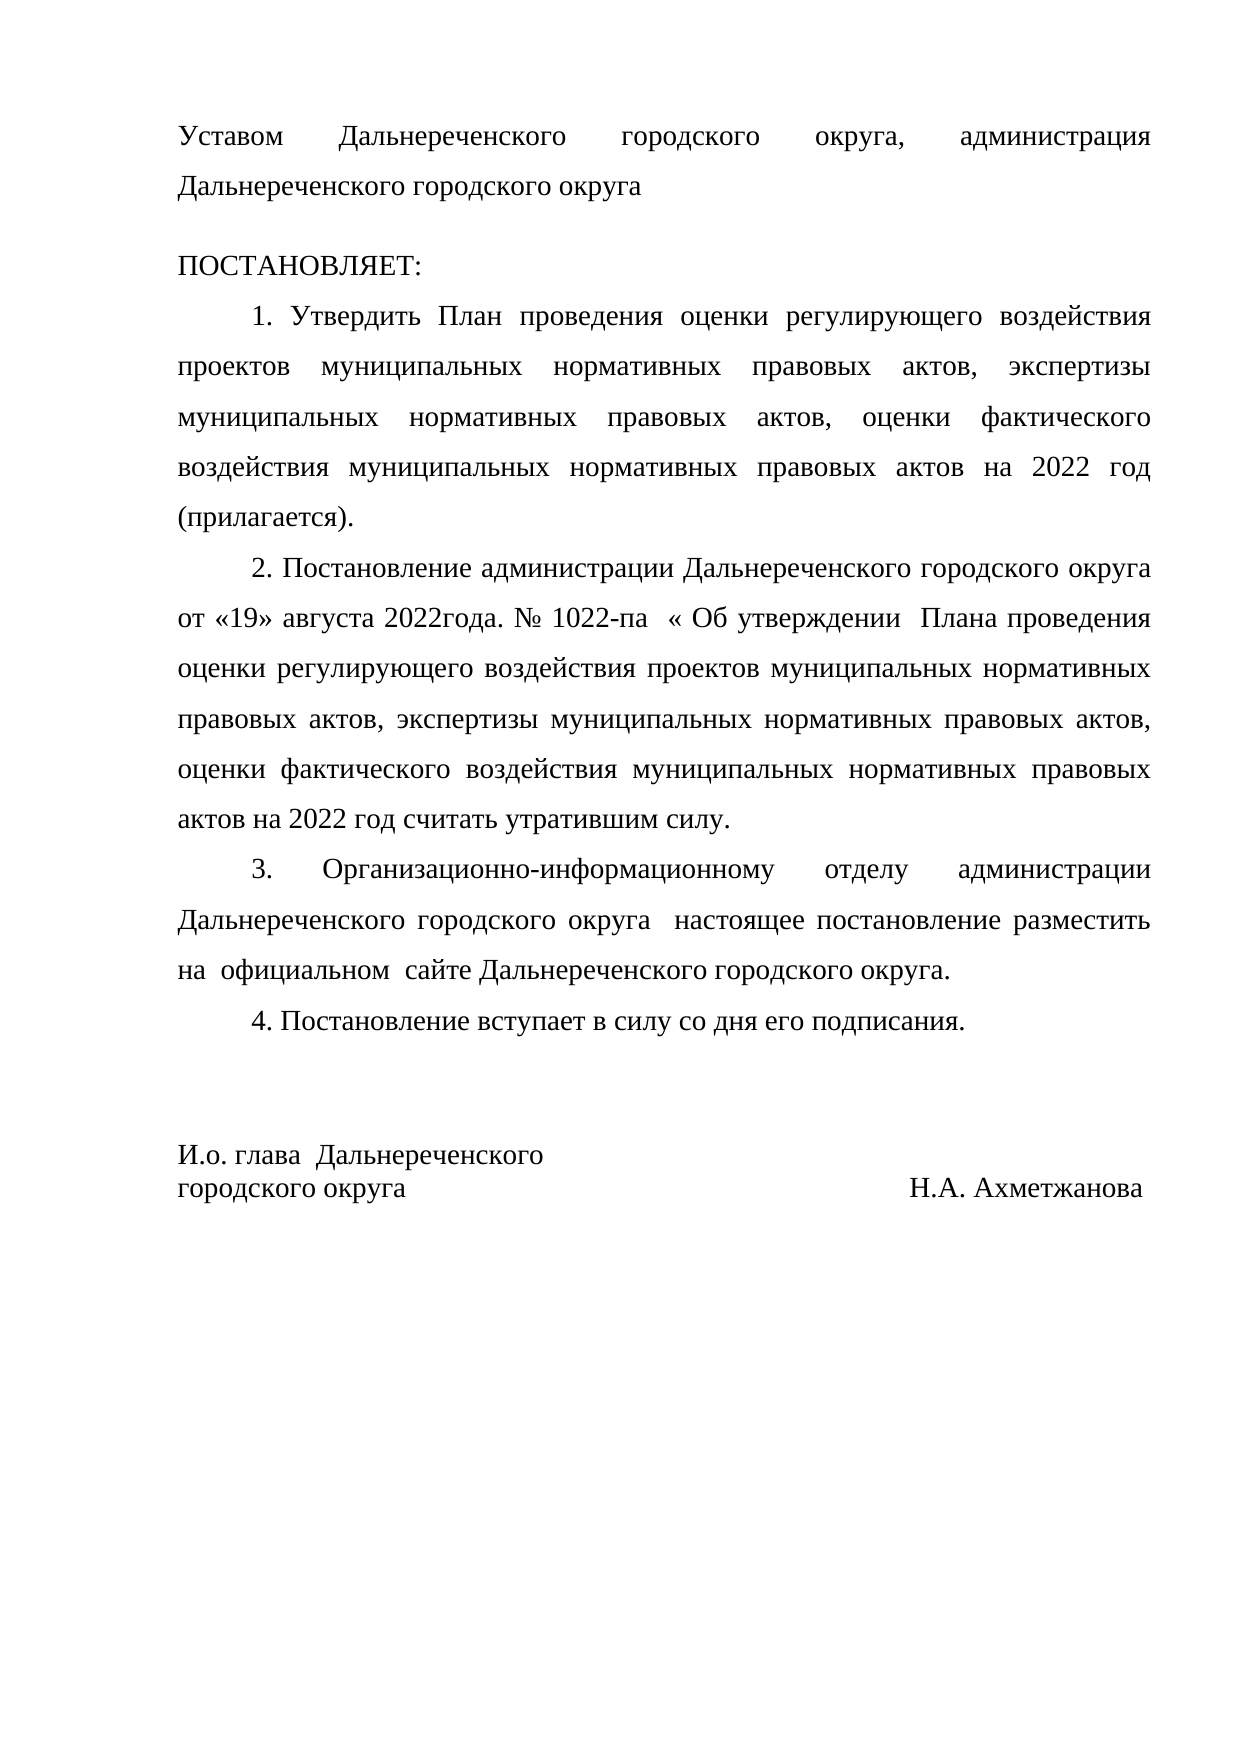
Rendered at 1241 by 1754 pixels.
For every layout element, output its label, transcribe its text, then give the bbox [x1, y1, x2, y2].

text 3. Организационно-информационному отделу администрации Дальнереченского городского округа настоящее постановление разместить на официальном сайте Дальнереченского городского округа. [177, 852, 1152, 986]
text 1. Утвердить План проведения оценки регулирующего воздействия проектов муниципальных нормативных правовых актов, экспертизы муниципальных нормативных правовых актов, оценки фактического воздействия муниципальных нормативных правовых актов на 2022 год (прилагается). [177, 298, 1152, 533]
text ПОСТАНОВЛЯЕТ: [177, 248, 1152, 281]
text 4. Постановление вступает в силу со дня его подписания. [177, 1003, 1152, 1036]
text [177, 118, 1152, 202]
text И.о. глава Дальнереченского [177, 1137, 1152, 1170]
text городского округа Н.А. Ахметжанова [177, 1170, 1152, 1204]
text 2. Постановление администрации Дальнереченского городского округа от «19» августа 2022года. № 1022-па « Об утверждении Плана проведения оценки регулирующего воздействия проектов муниципальных нормативных правовых актов, экспертизы муниципальных нормативных правовых актов, оценки фактического воздействия муниципальных нормативных правовых актов на 2022 год считать утратившим силу. [177, 550, 1152, 835]
